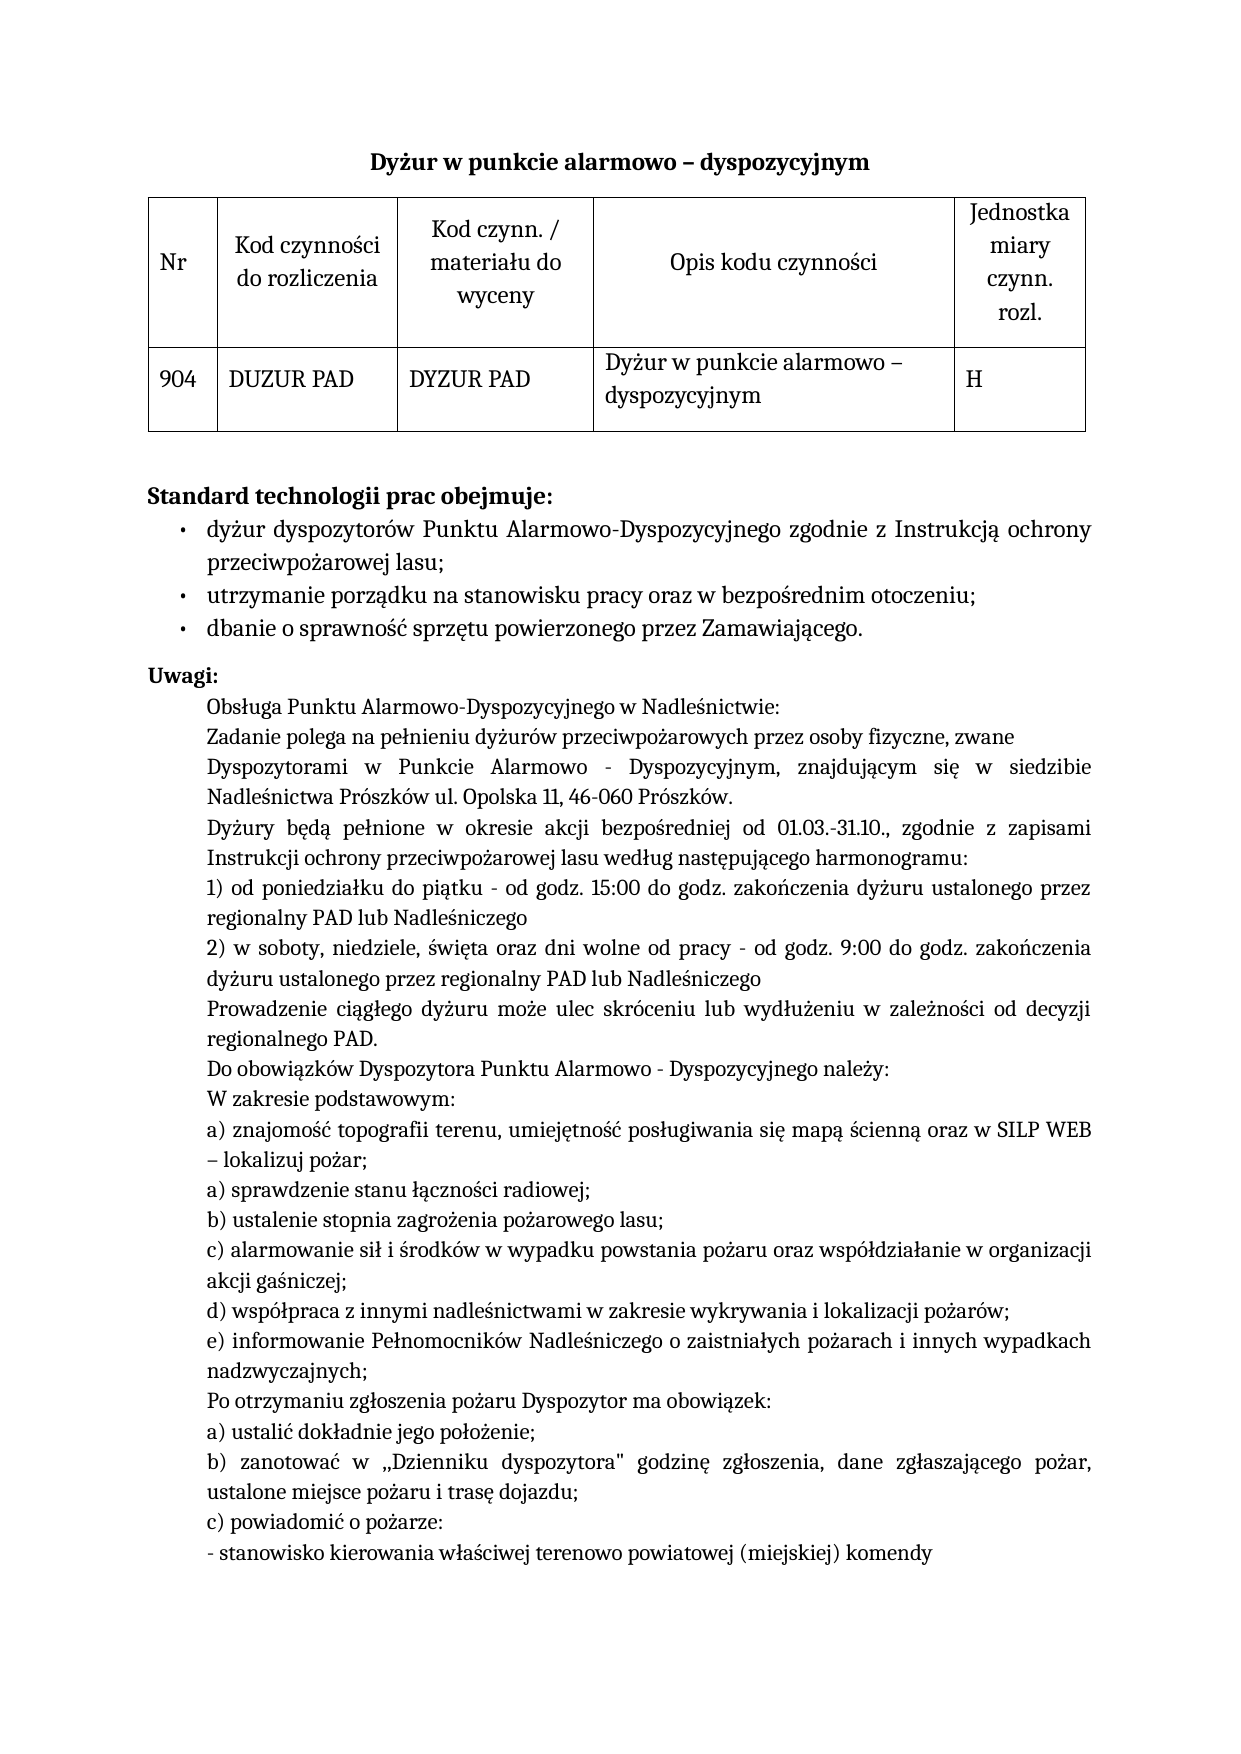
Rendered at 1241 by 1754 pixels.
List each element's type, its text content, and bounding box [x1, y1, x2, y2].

text Standard technologii prac obejmuje: [148, 482, 1093, 510]
text W zakresie podstawowym: [207, 1086, 1093, 1113]
text Dyspozytorami w Punkcie Alarmowo - Dyspozycyjnym, znajdującym się w siedzibie Nadleśnictwa Prószków ul. Opolska 11, 46-060 Prószków. [207, 754, 1093, 811]
text a) znajomość topografii terenu, umiejętność posługiwania się mapą ścienną oraz w SILP WEB – lokalizuj pożar; [207, 1116, 1093, 1173]
text b) ustalenie stopnia zagrożenia pożarowego lasu; [207, 1207, 1093, 1233]
table_header Opis kodu czynności [594, 198, 954, 347]
text Dyżur w punkcie alarmowo – dyspozycyjnym [148, 148, 1093, 176]
list utrzymanie porządku na stanowisku pracy oraz w bezpośrednim otoczeniu; [177, 581, 1093, 609]
text Obsługa Punktu Alarmowo-Dyspozycyjnego w Nadleśnictwie: [207, 693, 1093, 720]
text d) współpraca z innymi nadleśnictwami w zakresie wykrywania i lokalizacji pożarów; [207, 1298, 1093, 1324]
text Dyżury będą pełnione w okresie akcji bezpośredniej od 01.03.-31.10., zgodnie z zapisami Instrukcji ochrony przeciwpożarowej lasu według następującego harmonogramu: [207, 814, 1093, 871]
table_header Kod czynności do rozliczenia [218, 198, 397, 347]
table_header Kod czynn. / materiału do wyceny [398, 198, 593, 347]
text 2) w soboty, niedziele, święta oraz dni wolne od pracy - od godz. 9:00 do godz. zakończenia dyżuru ustalonego przez regionalny PAD lub Nadleśniczego [207, 935, 1093, 992]
text Do obowiązków Dyspozytora Punktu Alarmowo - Dyspozycyjnego należy: [207, 1056, 1093, 1082]
list dyżur dyspozytorów Punktu Alarmowo-Dyspozycyjnego zgodnie z Instrukcją ochrony przeciwpożarowej lasu; [177, 514, 1093, 576]
text a) sprawdzenie stanu łączności radiowej; [207, 1177, 1093, 1203]
table_header Jednostka miary czynn. rozl. [955, 198, 1085, 347]
text Po otrzymaniu zgłoszenia pożaru Dyspozytor ma obowiązek: [207, 1388, 1093, 1415]
text Zadanie polega na pełnieniu dyżurów przeciwpożarowych przez osoby fizyczne, zwane [207, 724, 1093, 750]
text c) alarmowanie sił i środków w wypadku powstania pożaru oraz współdziałanie w organizacji akcji gaśniczej; [207, 1237, 1093, 1294]
text a) ustalić dokładnie jego położenie; [207, 1418, 1093, 1445]
text e) informowanie Pełnomocników Nadleśniczego o zaistniałych pożarach i innych wypadkach nadzwyczajnych; [207, 1328, 1093, 1384]
text Prowadzenie ciągłego dyżuru może ulec skróceniu lub wydłużeniu w zależności od decyzji regionalnego PAD. [207, 996, 1093, 1052]
table_header Nr [149, 198, 217, 347]
text c) powiadomić o pożarze: [207, 1509, 1093, 1536]
text - stanowisko kierowania właściwej terenowo powiatowej (miejskiej) komendy [207, 1539, 1093, 1566]
text 1) od poniedziałku do piątku - od godz. 15:00 do godz. zakończenia dyżuru ustalonego przez regionalny PAD lub Nadleśniczego [207, 875, 1093, 931]
table_cell H [955, 348, 1085, 431]
table_cell 904 [149, 348, 217, 431]
table_cell DYZUR PAD [398, 348, 593, 431]
table_cell DUZUR PAD [218, 348, 397, 431]
list dbanie o sprawność sprzętu powierzonego przez Zamawiającego. [177, 614, 1093, 642]
table_cell Dyżur w punkcie alarmowo – dyspozycyjnym [594, 348, 954, 431]
text Uwagi: [148, 663, 1093, 690]
text b) zanotować w ,,Dzienniku dyspozytora" godzinę zgłoszenia, dane zgłaszającego pożar, ustalone miejsce pożaru i trasę dojazdu; [207, 1449, 1093, 1505]
